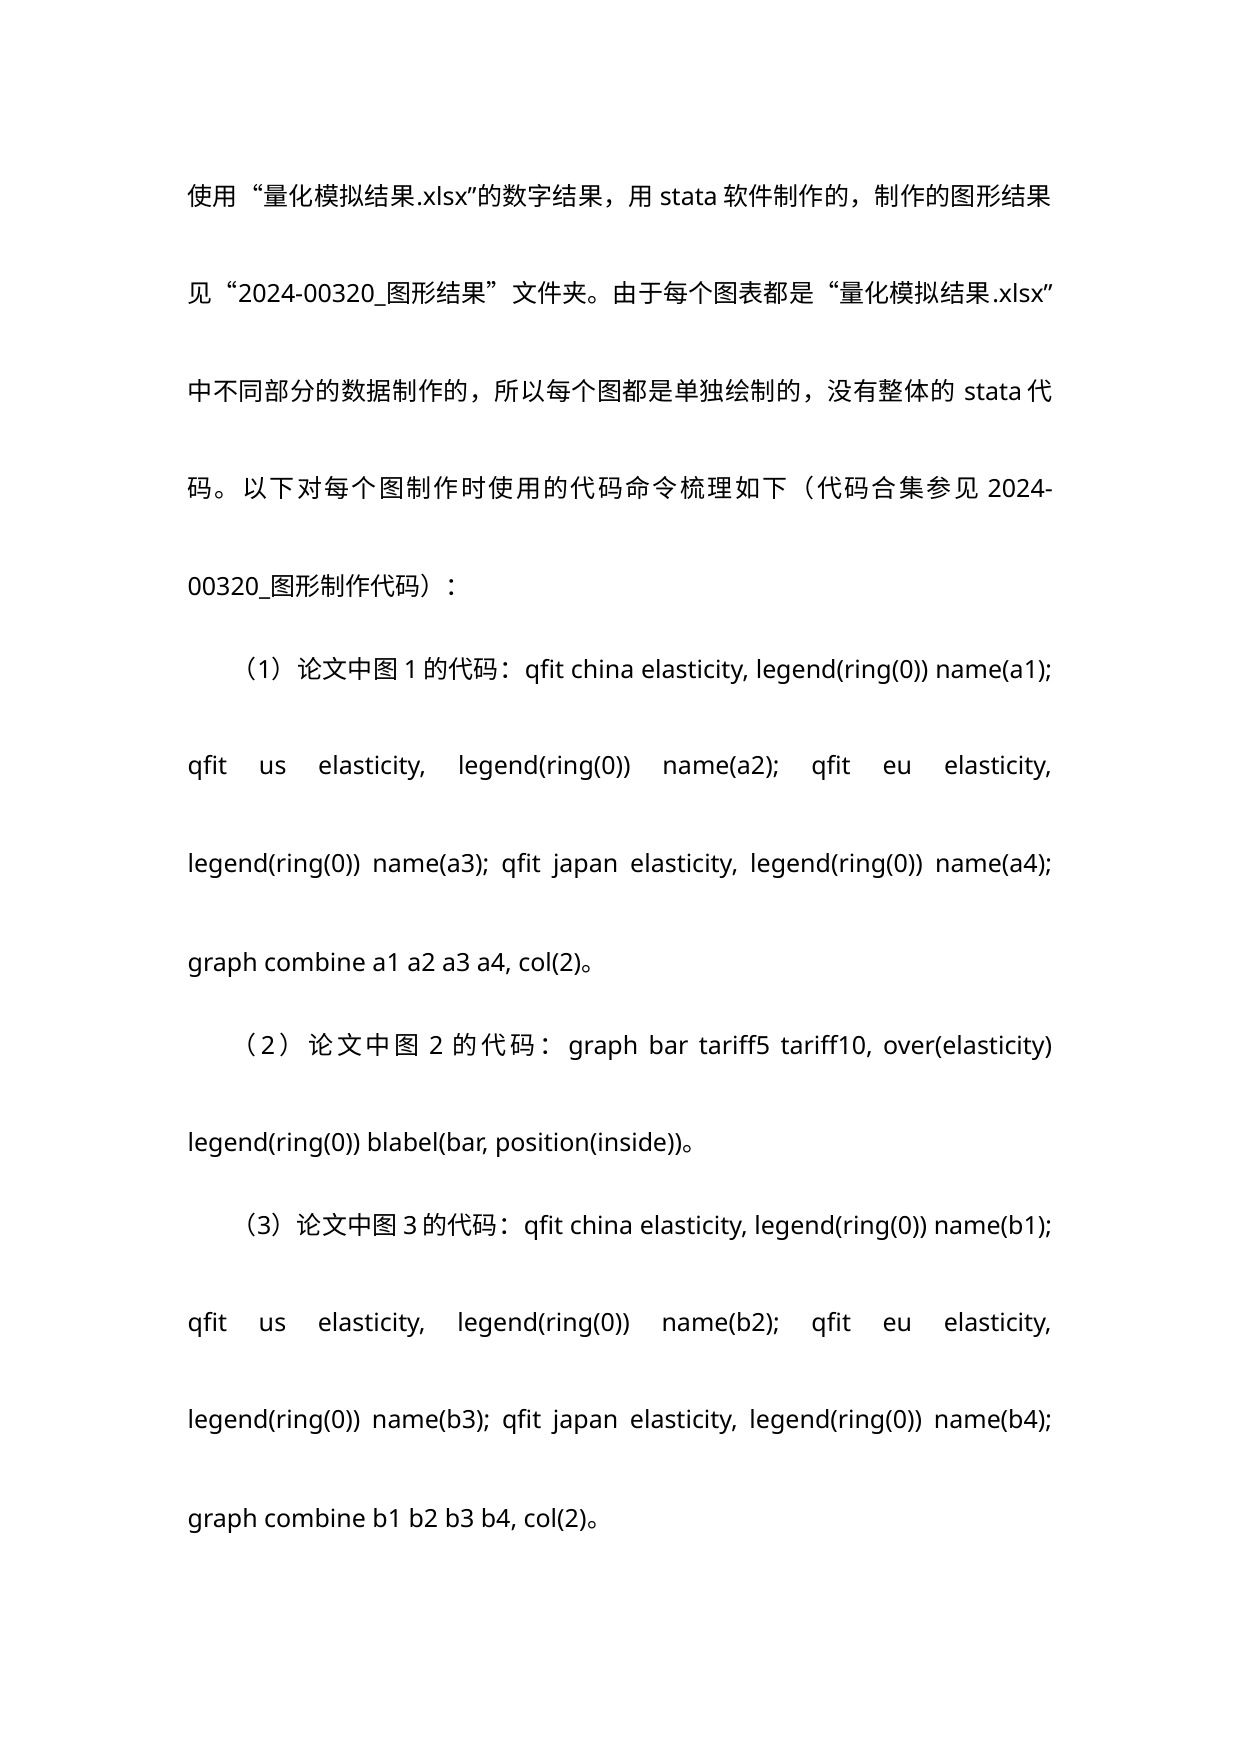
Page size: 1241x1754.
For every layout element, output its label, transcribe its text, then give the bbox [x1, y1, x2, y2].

text （3）论文中图3的代码：qfit china elasticity, legend(ring(0)) name(b1); qfit us elasticity, legend(ring(0)) name(b2); qfit eu elasticity, legend(ring(0)) name(b3); qfit japan elasticity, legend(ring(0)) name(b4); graph combine b1 b2 b3 b4, col(2)。 [187, 1191, 1053, 1549]
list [187, 162, 1053, 617]
text （2）论文中图2的代码：graph bar tariff5 tariff10, over(elasticity) legend(ring(0)) blabel(bar, position(inside))。 [187, 1011, 1053, 1173]
text （1）论文中图1的代码：qfit china elasticity, legend(ring(0)) name(a1); qfit us elasticity, legend(ring(0)) name(a2); qfit eu elasticity, legend(ring(0)) name(a3); qfit japan elasticity, legend(ring(0)) name(a4); graph combine a1 a2 a3 a4, col(2)。 [187, 635, 1053, 993]
